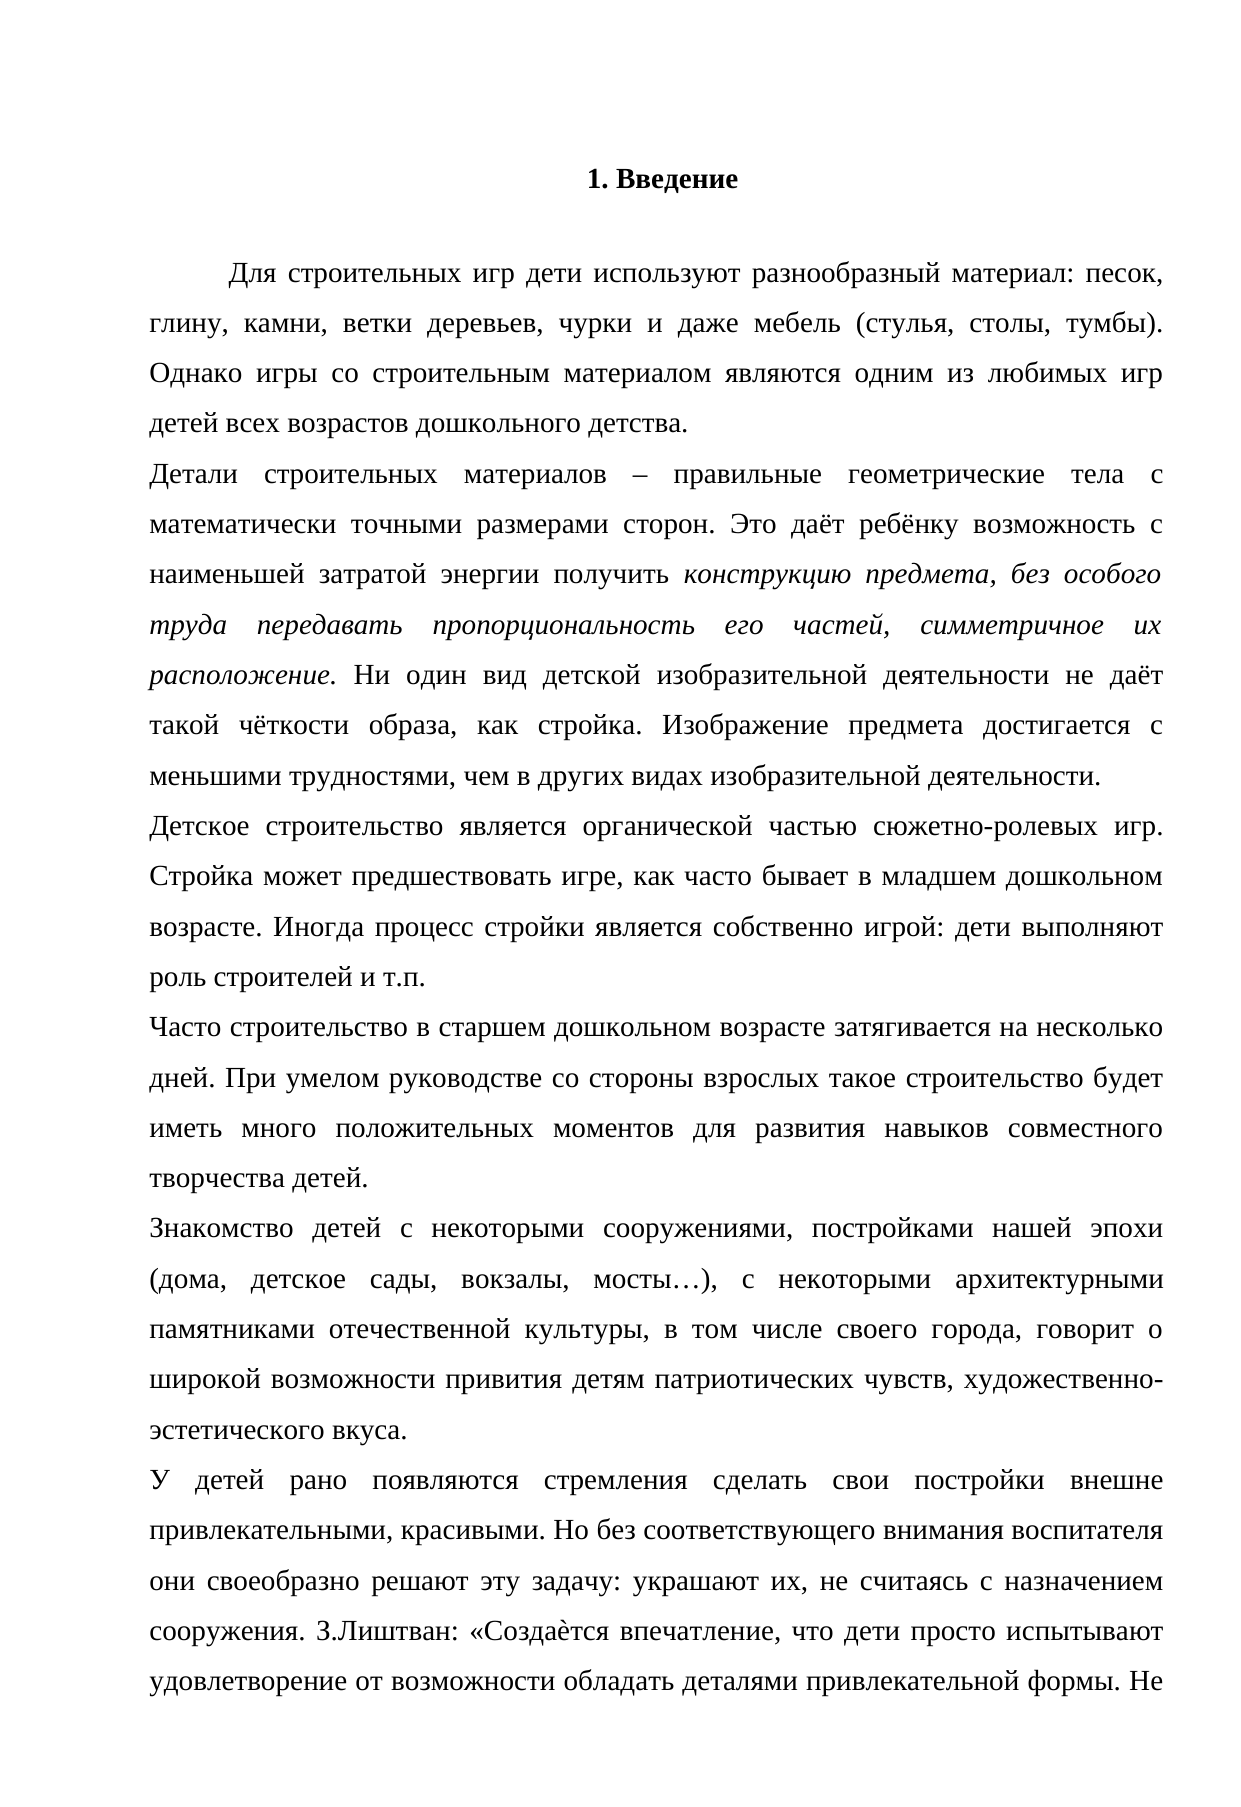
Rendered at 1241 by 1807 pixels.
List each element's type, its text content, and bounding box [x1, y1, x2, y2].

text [149, 1462, 1164, 1697]
text Детское строительство является органической частью сюжетно-ролевых игр. Стройка может предшествовать игре, как часто бывает в младшем дошкольном возрасте. Иногда процесс стройки является собственно игрой: дети выполняют роль строителей и т.п. [149, 808, 1164, 993]
text Часто строительство в старшем дошкольном возрасте затягивается на несколько дней. При умелом руководстве со стороны взрослых такое строительство будет иметь много положительных моментов для развития навыков совместного творчества детей. [149, 1009, 1164, 1194]
text Знакомство детей с некоторыми сооружениями, постройками нашей эпохи (дома, детское сады, вокзалы, мосты…), с некоторыми архитектурными памятниками отечественной культуры, в том числе своего города, говорит о широкой возможности привития детям патриотических чувств, художественно-эстетического вкуса. [149, 1211, 1164, 1445]
text Детали строительных материалов – правильные геометрические тела с математически точными размерами сторон. Это даёт ребёнку возможность с наименьшей затратой энергии получить конструкцию предмета, без особого труда передавать пропорциональность его частей, симметричное их расположение. Ни один вид детской изобразительной деятельности не даёт такой чёткости образа, как стройка. Изображение предмета достигается с меньшими трудностями, чем в других видах изобразительной деятельности. [149, 456, 1164, 791]
text 1. Введение [149, 161, 1164, 195]
text Для строительных игр дети используют разнообразный материал: песок, глину, камни, ветки деревьев, чурки и даже мебель (стулья, столы, тумбы). Однако игры со строительным материалом являются одним из любимых игр детей всех возрастов дошкольного детства. [149, 255, 1164, 439]
